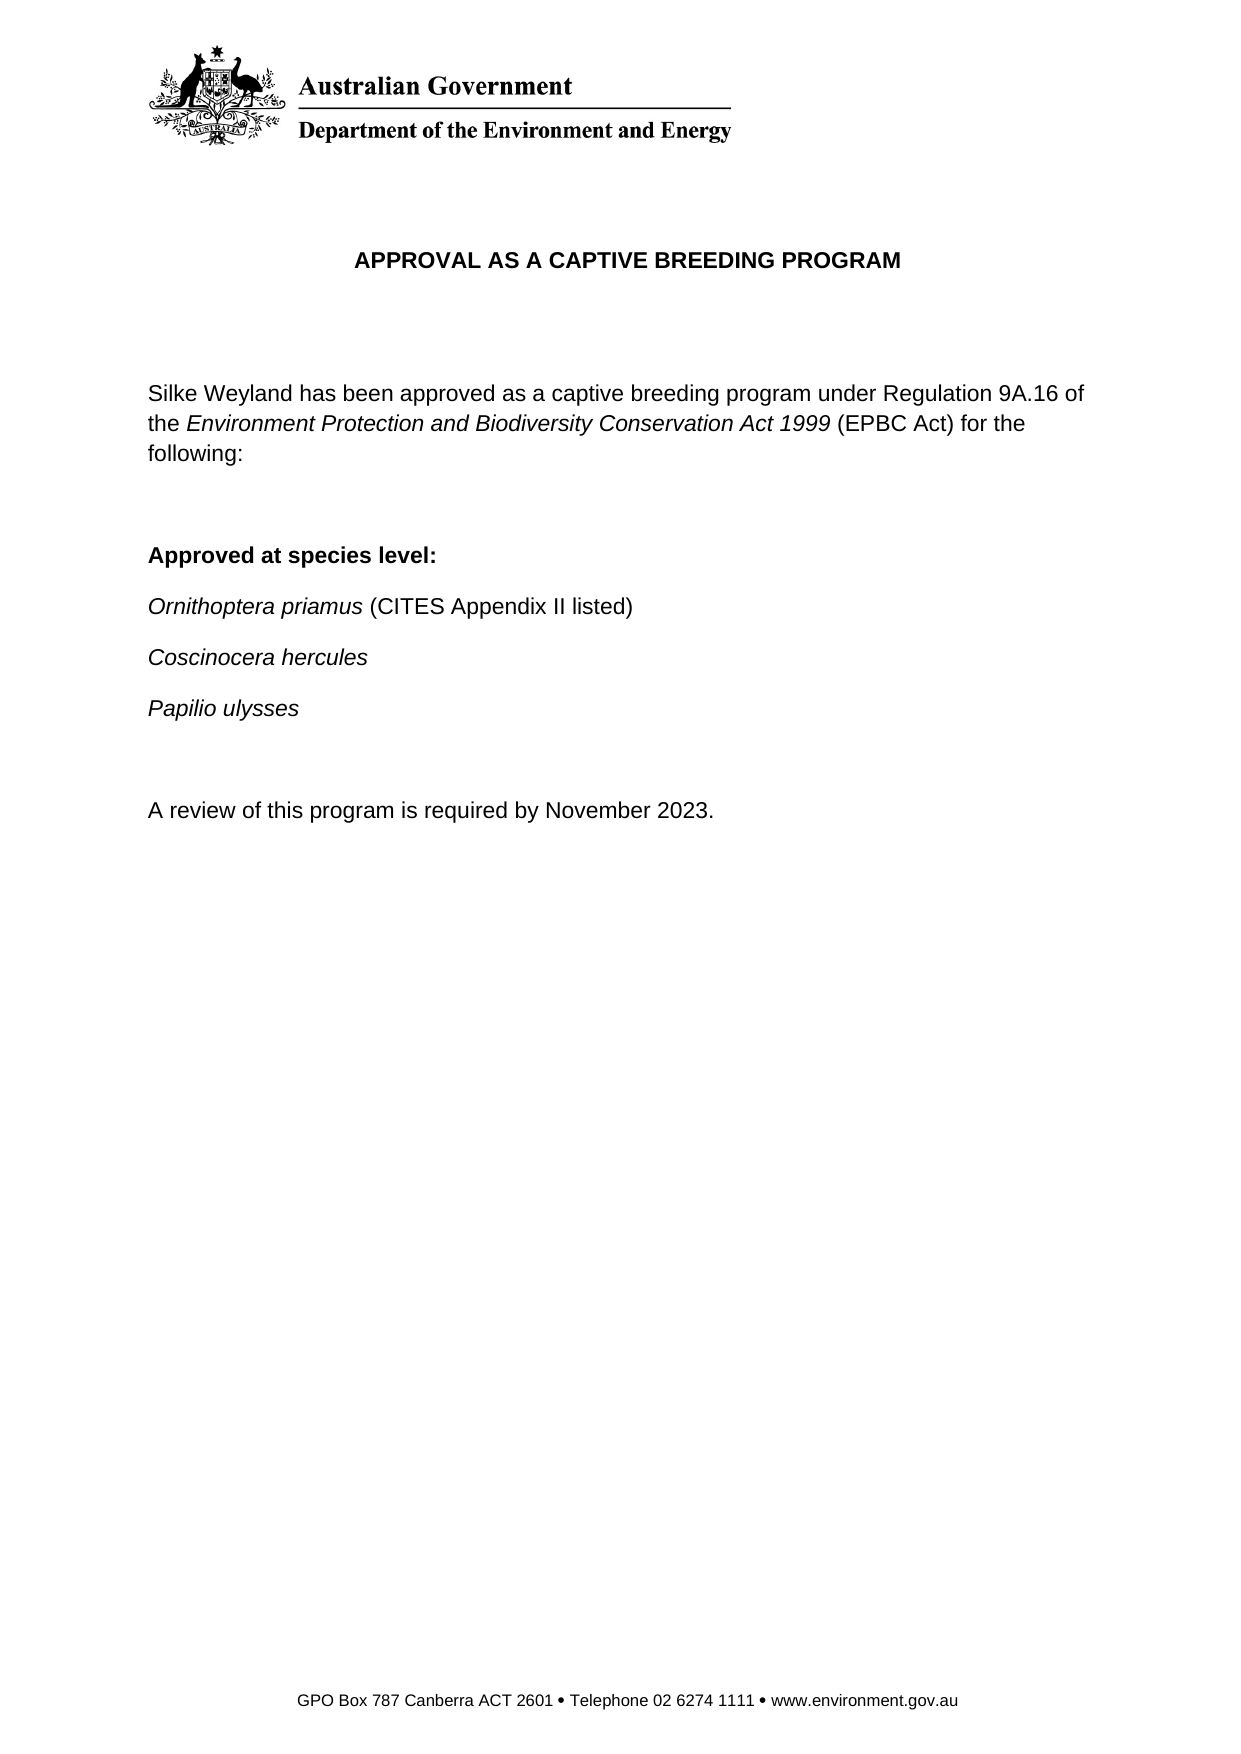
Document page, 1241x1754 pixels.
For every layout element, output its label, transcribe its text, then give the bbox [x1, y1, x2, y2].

subtitle APPROVAL AS A CAPTIVE BREEDING PROGRAM [148, 247, 1107, 273]
text Silke Weyland has been approved as a captive breeding program under Regulation 9A.16 of the Environment Protection and Biodiversity Conservation Act 1999 (EPBC Act) for the following: [148, 349, 1107, 466]
text Coscinocera hercules [148, 644, 1107, 670]
text Papilio ulysses [148, 695, 1107, 721]
text Approved at species level: [148, 542, 1107, 568]
text A review of this program is required by November 2023. [148, 797, 1107, 823]
picture [148, 44, 732, 146]
text Ornithoptera priamus (CITES Appendix II listed) [148, 593, 1107, 619]
